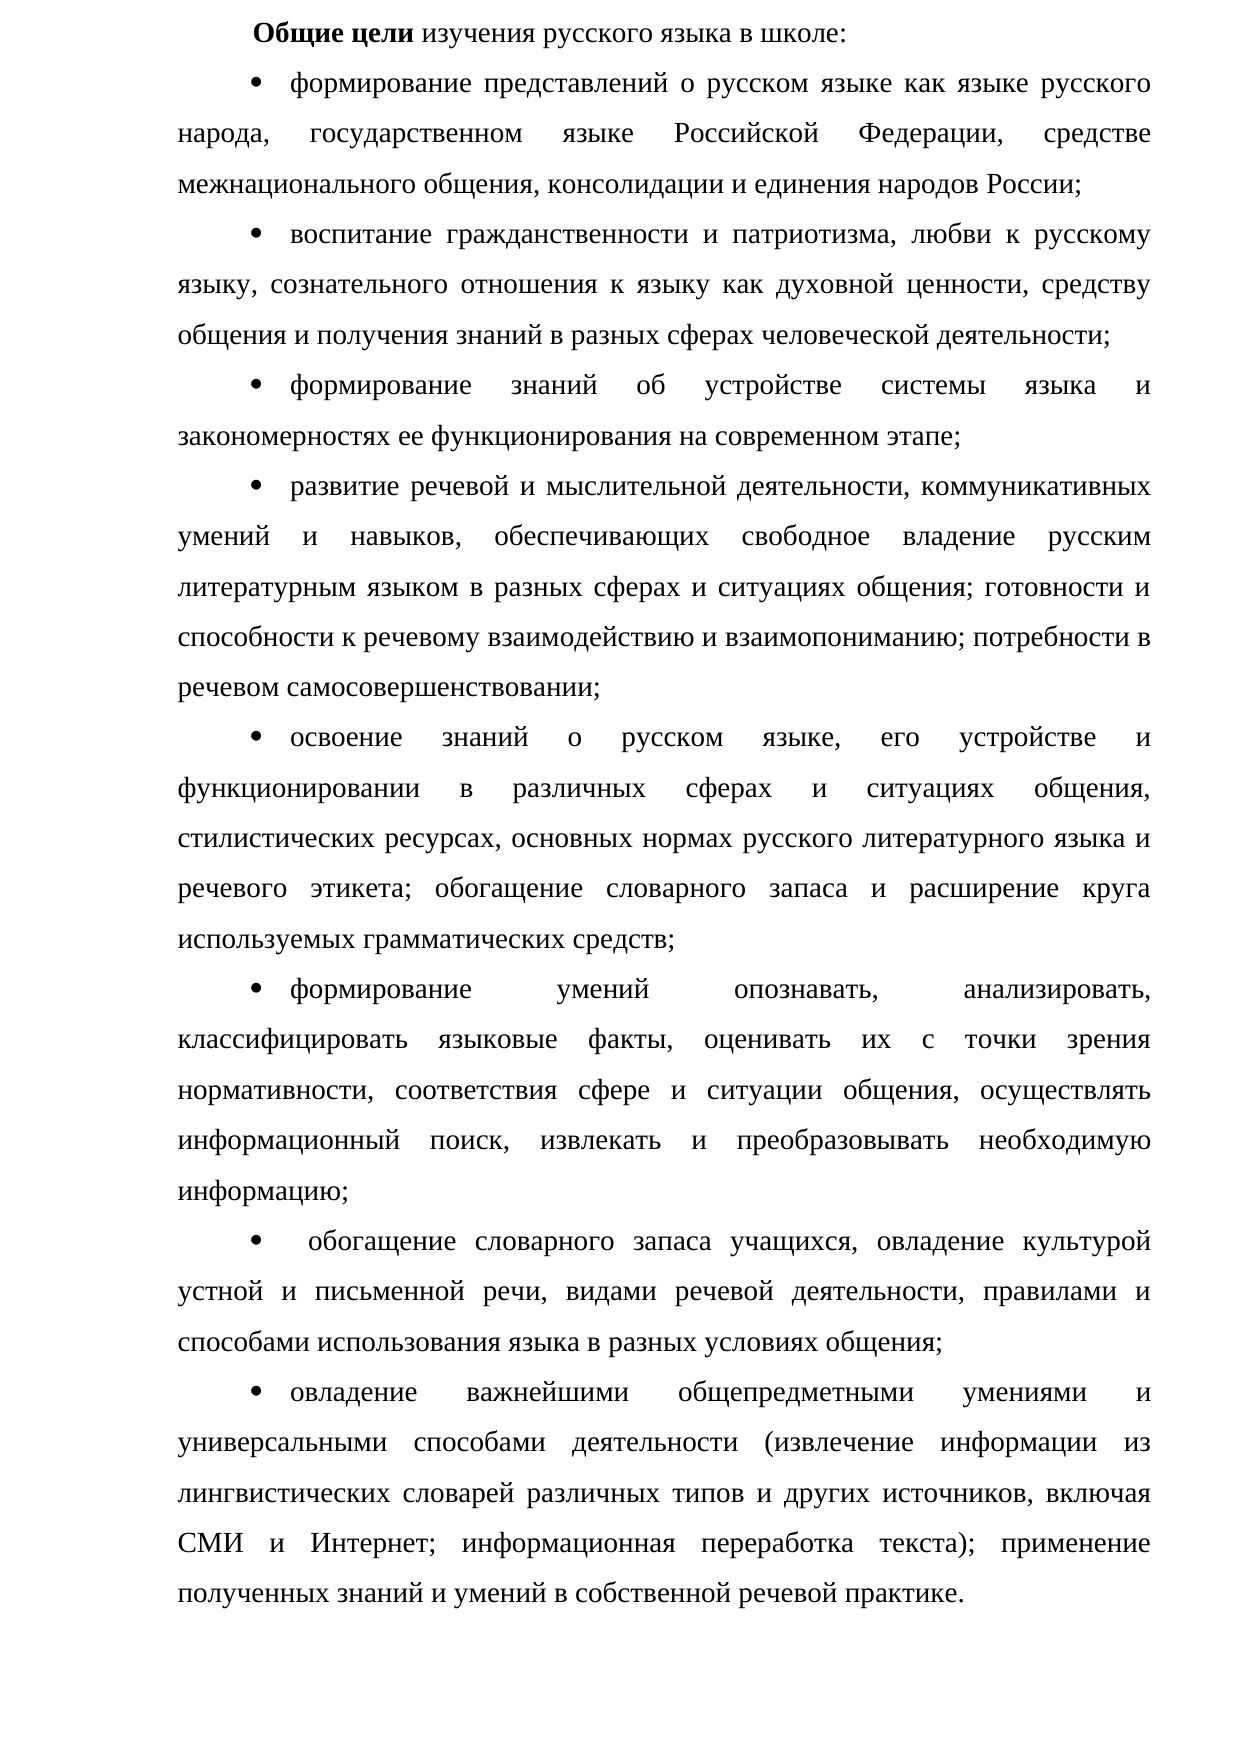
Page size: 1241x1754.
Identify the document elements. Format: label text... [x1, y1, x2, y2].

list формирование представлений о русском языке как языке русского народа, государственном языке Российской Федерации, средстве межнационального общения, консолидации и единения народов России; [177, 65, 1152, 199]
list обогащение словарного запаса учащихся, овладение культурой устной и письменной речи, видами речевой деятельности, правилами и способами использования языка в разных условиях общения; [177, 1223, 1152, 1357]
list развитие речевой и мыслительной деятельности, коммуникативных умений и навыков, обеспечивающих свободное владение русским литературным языком в разных сферах и ситуациях общения; готовности и способности к речевому взаимодействию и взаимопониманию; потребности в речевом самосовершенствовании; [177, 468, 1152, 703]
text Общие цели изучения русского языка в школе: [177, 15, 1152, 48]
list освоение знаний о русском языке, его устройстве и функционировании в различных сферах и ситуациях общения, стилистических ресурсах, основных нормах русского литературного языка и речевого этикета; обогащение словарного запаса и расширение круга используемых грамматических средств; [177, 719, 1152, 954]
list формирование знаний об устройстве системы языка и закономерностях ее функционирования на современном этапе; [177, 367, 1152, 451]
list формирование умений опознавать, анализировать, классифицировать языковые факты, оценивать их с точки зрения нормативности, соответствия сфере и ситуации общения, осуществлять информационный поиск, извлекать и преобразовывать необходимую информацию; [177, 971, 1152, 1206]
list воспитание гражданственности и патриотизма, любви к русскому языку, сознательного отношения к языку как духовной ценности, средству общения и получения знаний в разных сферах человеческой деятельности; [177, 216, 1152, 350]
list овладение важнейшими общепредметными умениями и универсальными способами деятельности (извлечение информации из лингвистических словарей различных типов и других источников, включая СМИ и Интернет; информационная переработка текста); применение полученных знаний и умений в собственной речевой практике. [177, 1374, 1152, 1609]
